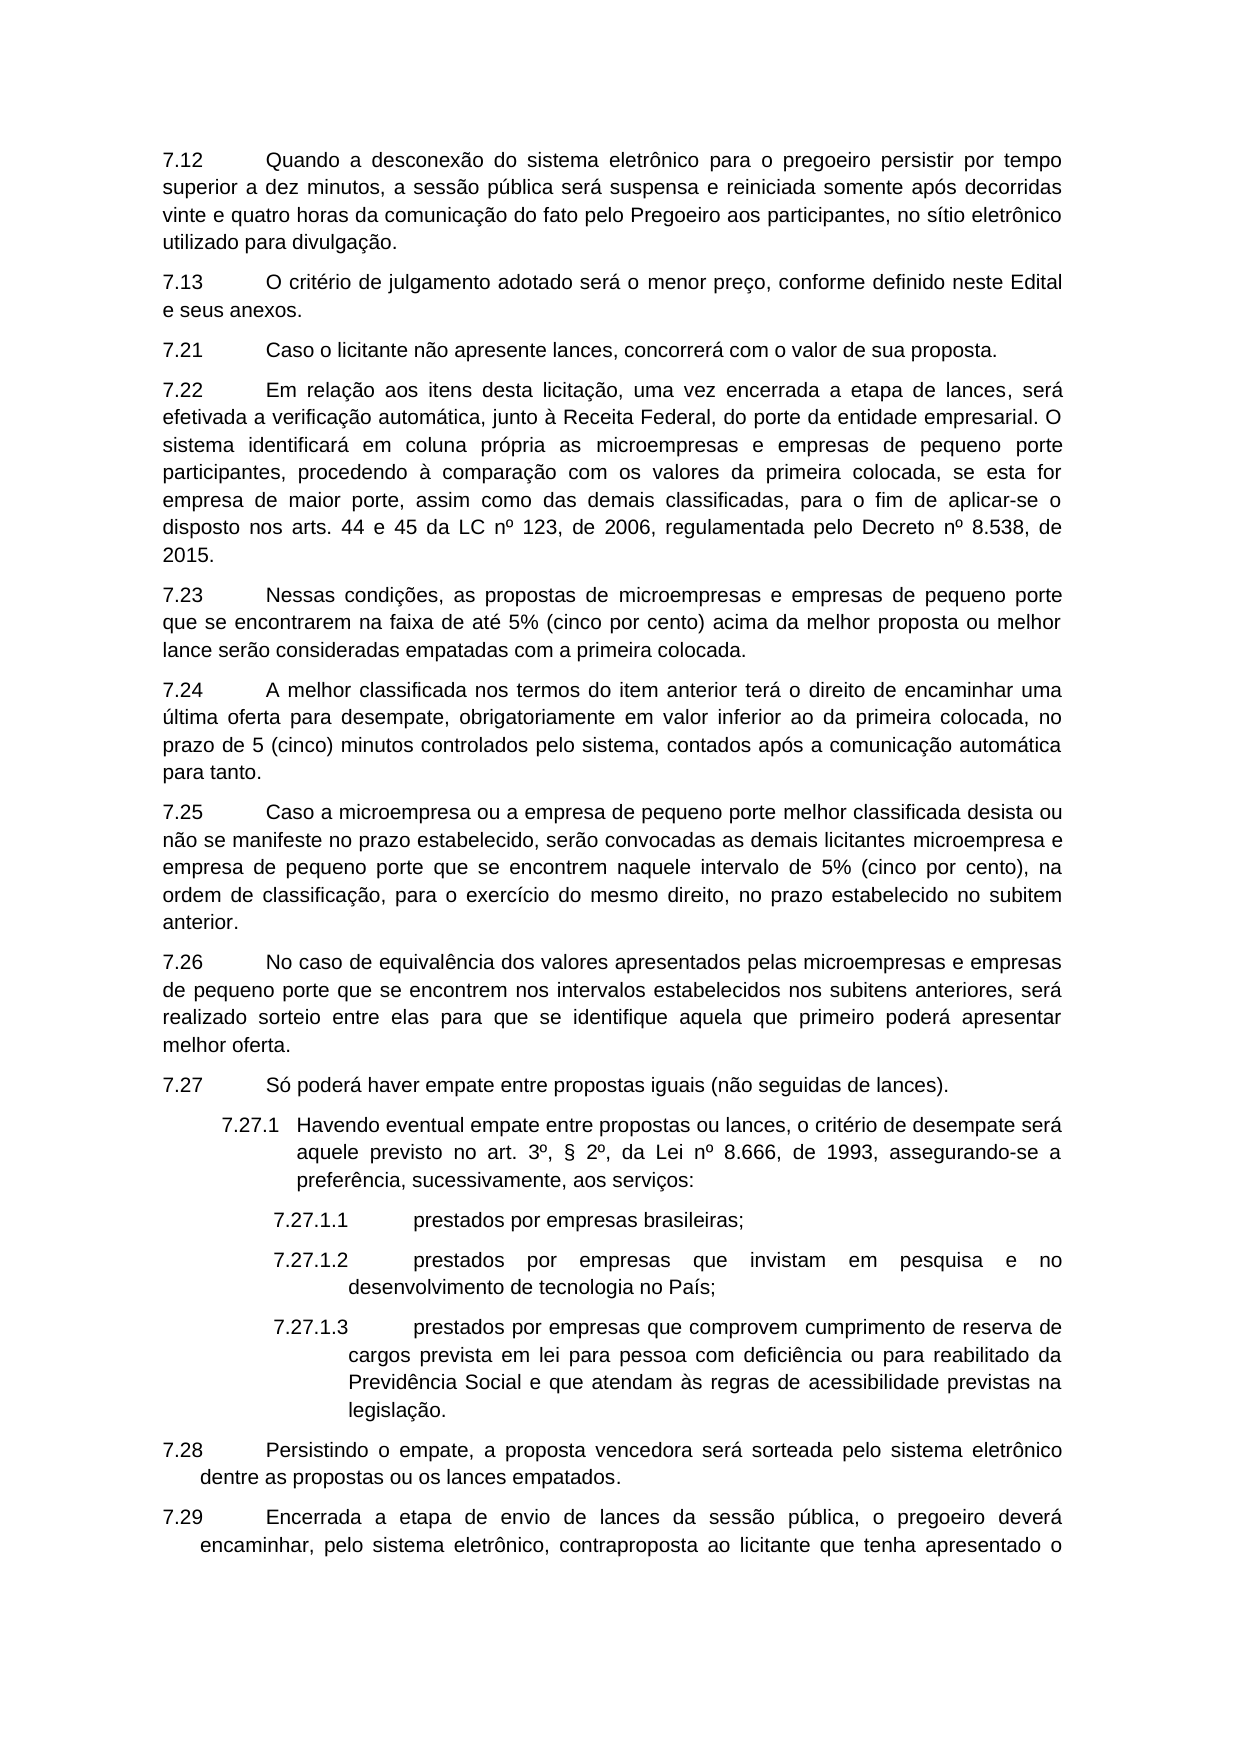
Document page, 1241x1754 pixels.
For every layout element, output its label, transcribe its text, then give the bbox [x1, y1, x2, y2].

list Quando a desconexão do sistema eletrônico para o pregoeiro persistir por tempo superior a dez minutos, a sessão pública será suspensa e reiniciada somente após decorridas vinte e quatro horas da comunicação do fato pelo Pregoeiro aos participantes, no sítio eletrônico utilizado para divulgação. [162, 148, 1063, 254]
list Nessas condições, as propostas de microempresas e empresas de pequeno porte que se encontrarem na faixa de até 5% (cinco por cento) acima da melhor proposta ou melhor lance serão consideradas empatadas com a primeira colocada. [162, 583, 1063, 662]
list No caso de equivalência dos valores apresentados pelas microempresas e empresas de pequeno porte que se encontrem nos intervalos estabelecidos nos subitens anteriores, será realizado sorteio entre elas para que se identifique aquela que primeiro poderá apresentar melhor oferta. [162, 950, 1063, 1057]
list prestados por empresas que invistam em pesquisa e no desenvolvimento de tecnologia no País; [273, 1248, 1063, 1299]
list Persistindo o empate, a proposta vencedora será sorteada pelo sistema eletrônico dentre as propostas ou os lances empatados. [162, 1438, 1063, 1489]
list Só poderá haver empate entre propostas iguais (não seguidas de lances). [162, 1073, 1063, 1097]
list Em relação aos itens desta licitação, uma vez encerrada a etapa de lances, será efetivada a verificação automática, junto à Receita Federal, do porte da entidade empresarial. O sistema identificará em coluna própria as microempresas e empresas de pequeno porte participantes, procedendo à comparação com os valores da primeira colocada, se esta for empresa de maior porte, assim como das demais classificadas, para o fim de aplicar-se o disposto nos arts. 44 e 45 da LC nº 123, de 2006, regulamentada pelo Decreto nº 8.538, de 2015. [162, 378, 1063, 567]
list prestados por empresas brasileiras; [273, 1208, 1063, 1232]
list prestados por empresas que comprovem cumprimento de reserva de cargos prevista em lei para pessoa com deficiência ou para reabilitado da Previdência Social e que atendam às regras de acessibilidade previstas na legislação. [273, 1315, 1063, 1422]
list Caso o licitante não apresente lances, concorrerá com o valor de sua proposta. [162, 338, 1063, 362]
list O critério de julgamento adotado será o menor preço, conforme definido neste Edital e seus anexos. [162, 270, 1063, 322]
list Caso a microempresa ou a empresa de pequeno porte melhor classificada desista ou não se manifeste no prazo estabelecido, serão convocadas as demais licitantes microempresa e empresa de pequeno porte que se encontrem naquele intervalo de 5% (cinco por cento), na ordem de classificação, para o exercício do mesmo direito, no prazo estabelecido no subitem anterior. [162, 800, 1063, 934]
list Havendo eventual empate entre propostas ou lances, o critério de desempate será aquele previsto no art. 3º, § 2º, da Lei nº 8.666, de 1993, assegurando-se a preferência, sucessivamente, aos serviços: [221, 1113, 1063, 1192]
list A melhor classificada nos termos do item anterior terá o direito de encaminhar uma última oferta para desempate, obrigatoriamente em valor inferior ao da primeira colocada, no prazo de 5 (cinco) minutos controlados pelo sistema, contados após a comunicação automática para tanto. [162, 678, 1063, 784]
